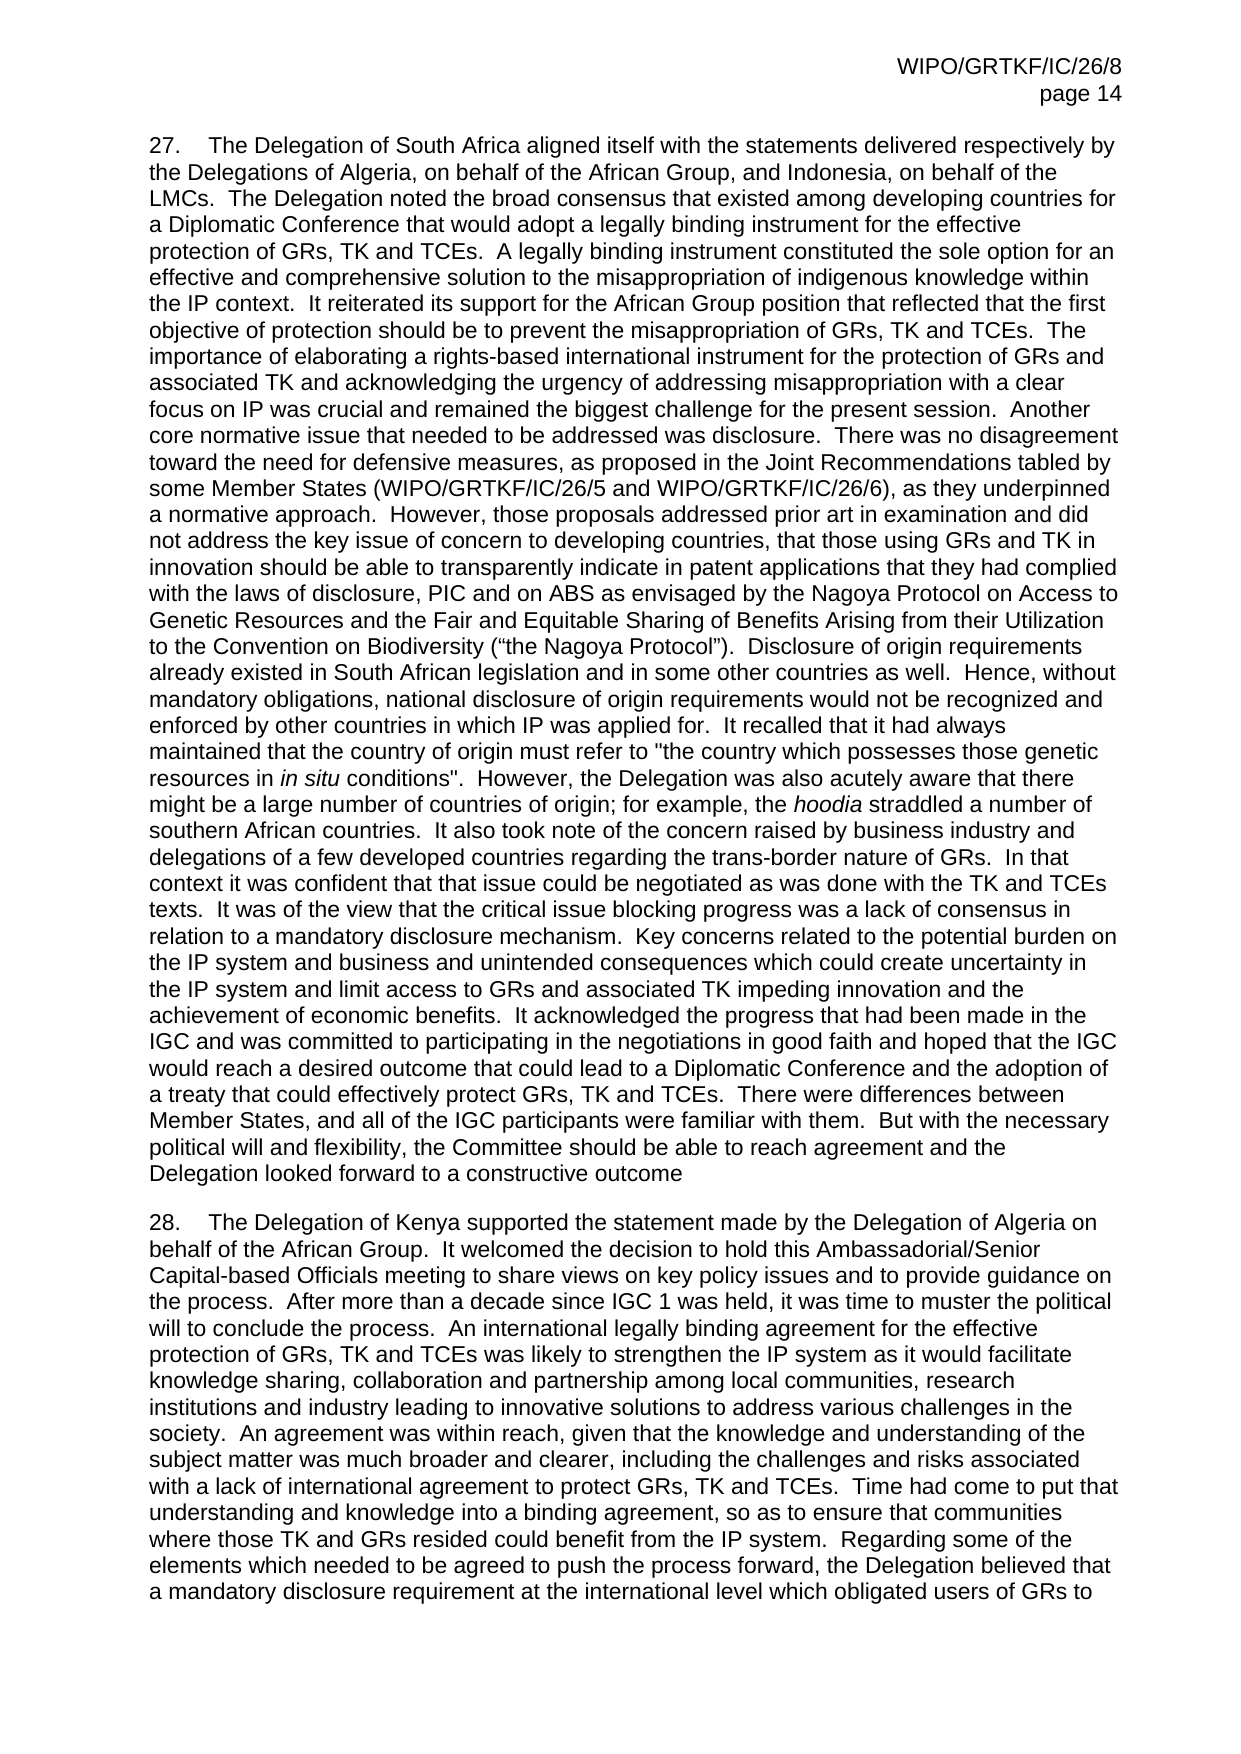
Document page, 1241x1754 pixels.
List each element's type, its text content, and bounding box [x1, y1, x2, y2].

text The Delegation of South Africa aligned itself with the statements delivered respectively by the Delegations of Algeria, on behalf of the African Group, and Indonesia, on behalf of the LMCs. The Delegation noted the broad consensus that existed among developing countries for a Diplomatic Conference that would adopt a legally binding instrument for the effective protection of GRs, TK and TCEs. A legally binding instrument constituted the sole option for an effective and comprehensive solution to the misappropriation of indigenous knowledge within the IP context. It reiterated its support for the African Group position that reflected that the first objective of protection should be to prevent the misappropriation of GRs, TK and TCEs. The importance of elaborating a rights-based international instrument for the protection of GRs and associated TK and acknowledging the urgency of addressing misappropriation with a clear focus on IP was crucial and remained the biggest challenge for the present session. Another core normative issue that needed to be addressed was disclosure. There was no disagreement toward the need for defensive measures, as proposed in the Joint Recommendations tabled by some Member States (WIPO/GRTKF/IC/26/5 and WIPO/GRTKF/IC/26/6), as they underpinned a normative approach. However, those proposals addressed prior art in examination and did not address the key issue of concern to developing countries, that those using GRs and TK in innovation should be able to transparently indicate in patent applications that they had complied with the laws of disclosure, PIC and on ABS as envisaged by the Nagoya Protocol on Access to Genetic Resources and the Fair and Equitable Sharing of Benefits Arising from their Utilization to the Convention on Biodiversity (“the Nagoya Protocol”). Disclosure of origin requirements already existed in South African legislation and in some other countries as well. Hence, without mandatory obligations, national disclosure of origin requirements would not be recognized and enforced by other countries in which IP was applied for. It recalled that it had always maintained that the country of origin must refer to "the country which possesses those genetic resources in in situ conditions". However, the Delegation was also acutely aware that there might be a large number of countries of origin; for example, the hoodia straddled a number of southern African countries. It also took note of the concern raised by business industry and delegations of a few developed countries regarding the trans-border nature of GRs. In that context it was confident that that issue could be negotiated as was done with the TK and TCEs texts. It was of the view that the critical issue blocking progress was a lack of consensus in relation to a mandatory disclosure mechanism. Key concerns related to the potential burden on the IP system and business and unintended consequences which could create uncertainty in the IP system and limit access to GRs and associated TK impeding innovation and the achievement of economic benefits. It acknowledged the progress that had been made in the IGC and was committed to participating in the negotiations in good faith and hoped that the IGC would reach a desired outcome that could lead to a Diplomatic Conference and the adoption of a treaty that could effectively protect GRs, TK and TCEs. There were differences between Member States, and all of the IGC participants were familiar with them. But with the necessary political will and flexibility, the Committee should be able to reach agreement and the Delegation looked forward to a constructive outcome [149, 132, 1122, 1186]
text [149, 1209, 1122, 1604]
